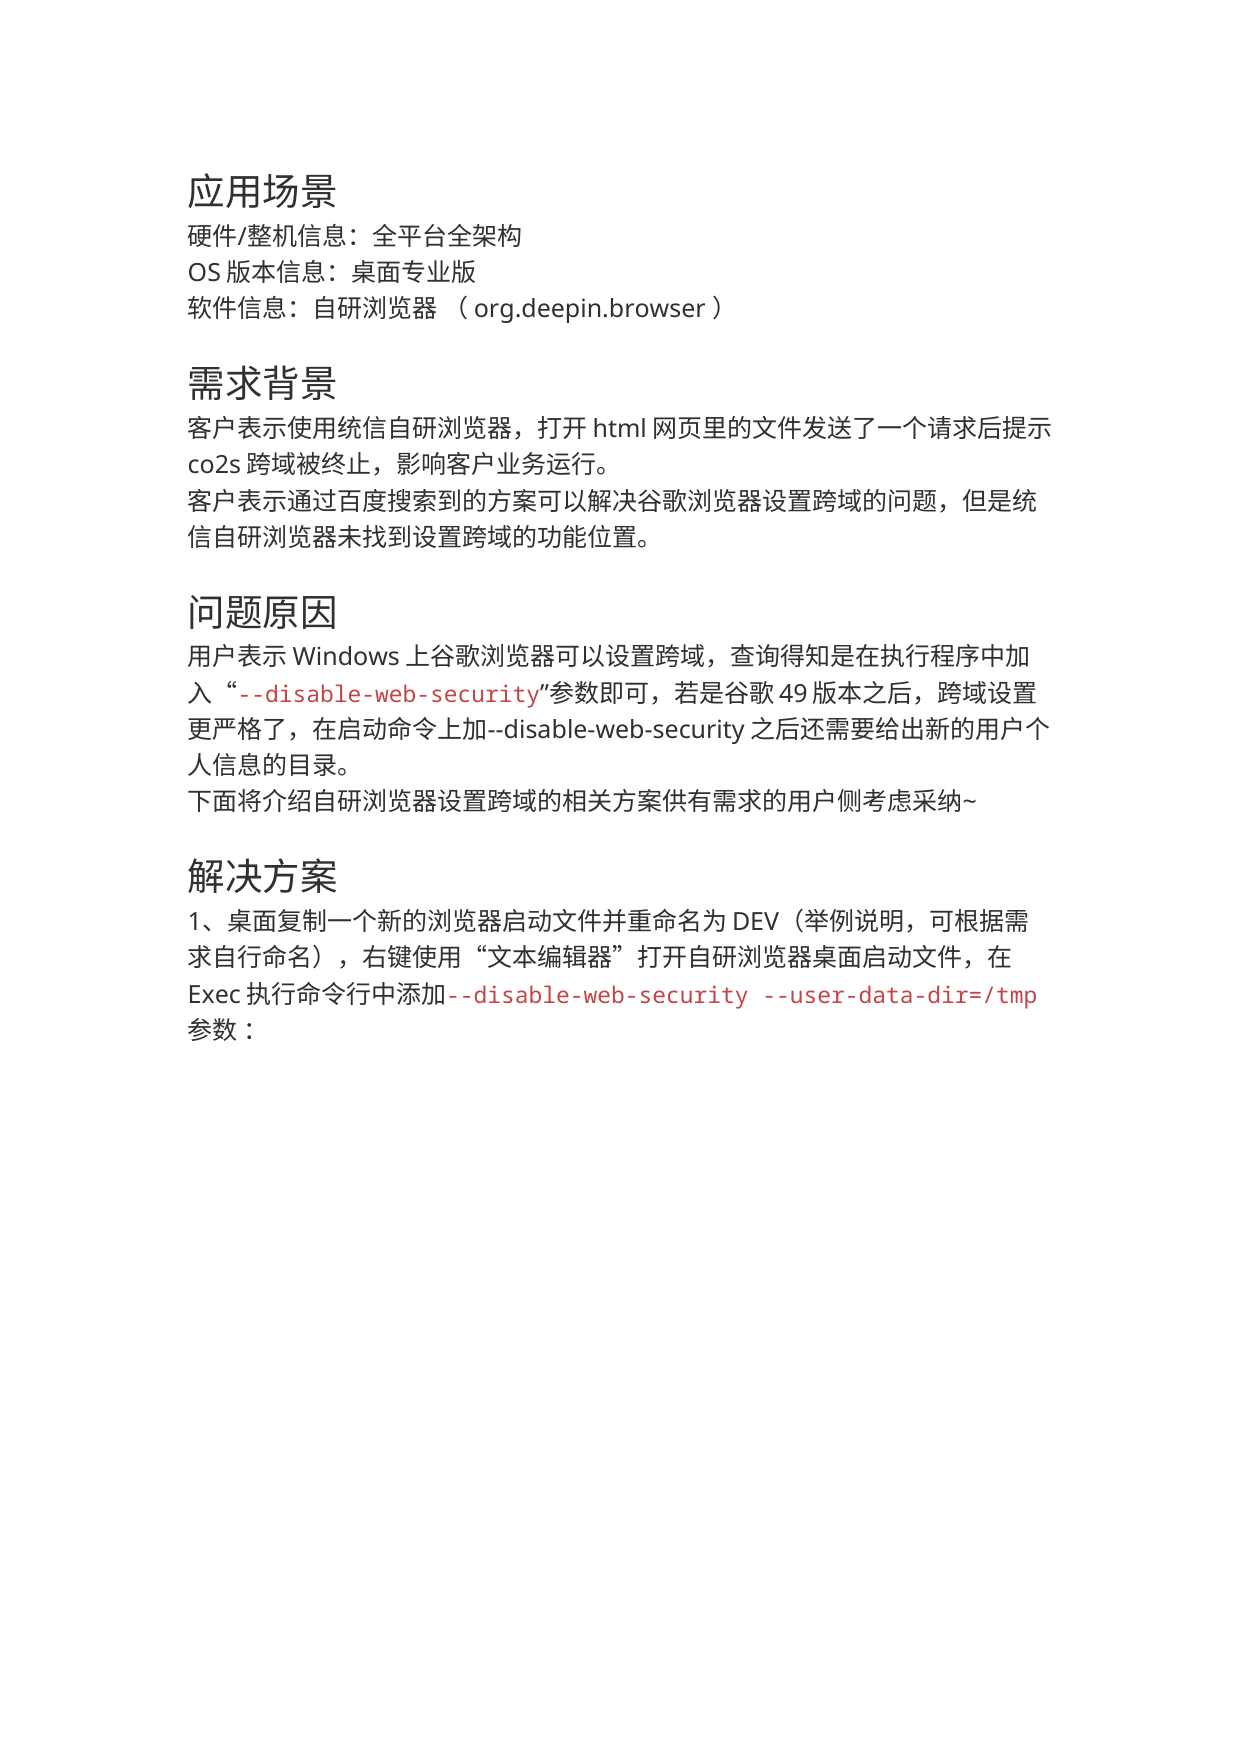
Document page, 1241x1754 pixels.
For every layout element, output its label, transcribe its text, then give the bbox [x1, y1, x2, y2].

text 问题原因 [187, 583, 1053, 637]
text 下面将介绍自研浏览器设置跨域的相关方案供有需求的用户侧考虑采纳~ [187, 782, 1053, 818]
text 应用场景 [187, 162, 1053, 216]
text 1、桌面复制一个新的浏览器启动文件并重命名为DEV（举例说明，可根据需求自行命名），右键使用“文本编辑器”打开自研浏览器桌面启动文件，在Exec执行命令行中添加--disable-web-security --user-data-dir=/tmp 参数 ： [187, 902, 1053, 1047]
text 硬件/整机信息：全平台全架构 [187, 216, 1053, 252]
text 客户表示通过百度搜索到的方案可以解决谷歌浏览器设置跨域的问题，但是统信自研浏览器未找到设置跨域的功能位置。 [187, 481, 1053, 553]
text 用户表示Windows上谷歌浏览器可以设置跨域，查询得知是在执行程序中加入“--disable-web-security”参数即可，若是谷歌49版本之后，跨域设置更严格了，在启动命令上加--disable-web-security之后还需要给出新的用户个人信息的目录。 [187, 637, 1053, 782]
text 软件信息：自研浏览器 （ org.deepin.browser ） [187, 289, 1053, 325]
text 解决方案 [187, 847, 1053, 902]
text 需求背景 [187, 354, 1053, 408]
text 客户表示使用统信自研浏览器，打开html网页里的文件发送了一个请求后提示co2s跨域被终止，影响客户业务运行。 [187, 408, 1053, 481]
text OS版本信息：桌面专业版 [187, 252, 1053, 289]
